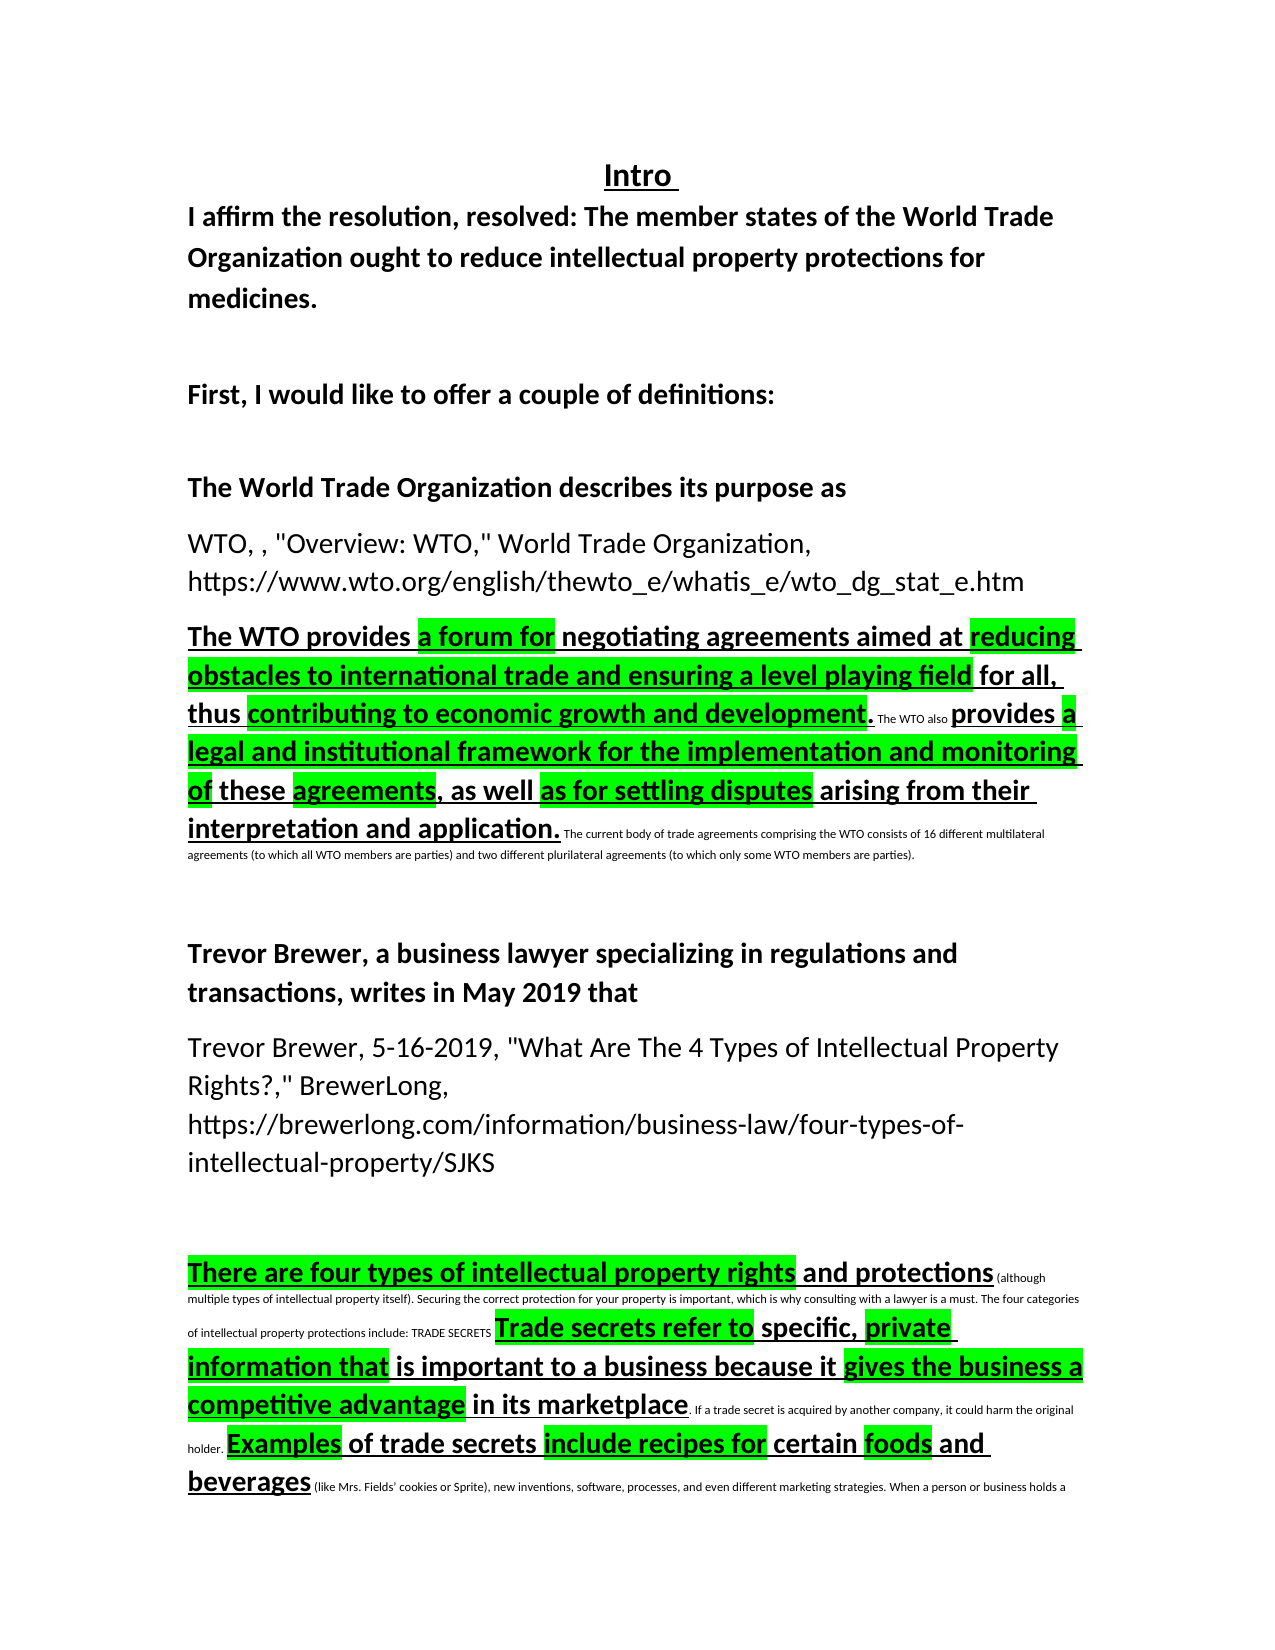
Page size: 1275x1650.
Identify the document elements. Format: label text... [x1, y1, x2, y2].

text Trevor Brewer, a business lawyer specializing in regulations and transactions, writes in May 2019 that [187, 935, 1087, 1009]
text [187, 1254, 1087, 1499]
text The WTO provides a forum for negotiating agreements aimed at reducing obstacles to international trade and ensuring a level playing field for all, thus contributing to economic growth and development. The WTO also provides a legal and institutional framework for the implementation and monitoring of these agreements, as well as for settling disputes arising from their interpretation and application. The current body of trade agreements comprising the WTO consists of 16 different multilateral agreements (to which all WTO members are parties) and two different plurilateral agreements (to which only some WTO members are parties). [187, 618, 1087, 862]
subtitle First, I would like to offer a couple of definitions: [187, 376, 1087, 412]
subtitle I affirm the resolution, resolved: The member states of the World Trade Organization ought to reduce intellectual property protections for medicines. [187, 198, 1087, 316]
text The World Trade Organization describes its purpose as [187, 469, 1087, 505]
subtitle Intro [187, 154, 1087, 195]
text WTO, , "Overview: WTO," World Trade Organization, https://www.wto.org/english/thewto_e/whatis_e/wto_dg_stat_e.htm [187, 525, 1087, 599]
text Trevor Brewer, 5-16-2019, "What Are The 4 Types of Intellectual Property Rights?," BrewerLong, https://brewerlong.com/information/business-law/four-types-of-intellectual-property/SJKS [187, 1029, 1087, 1180]
